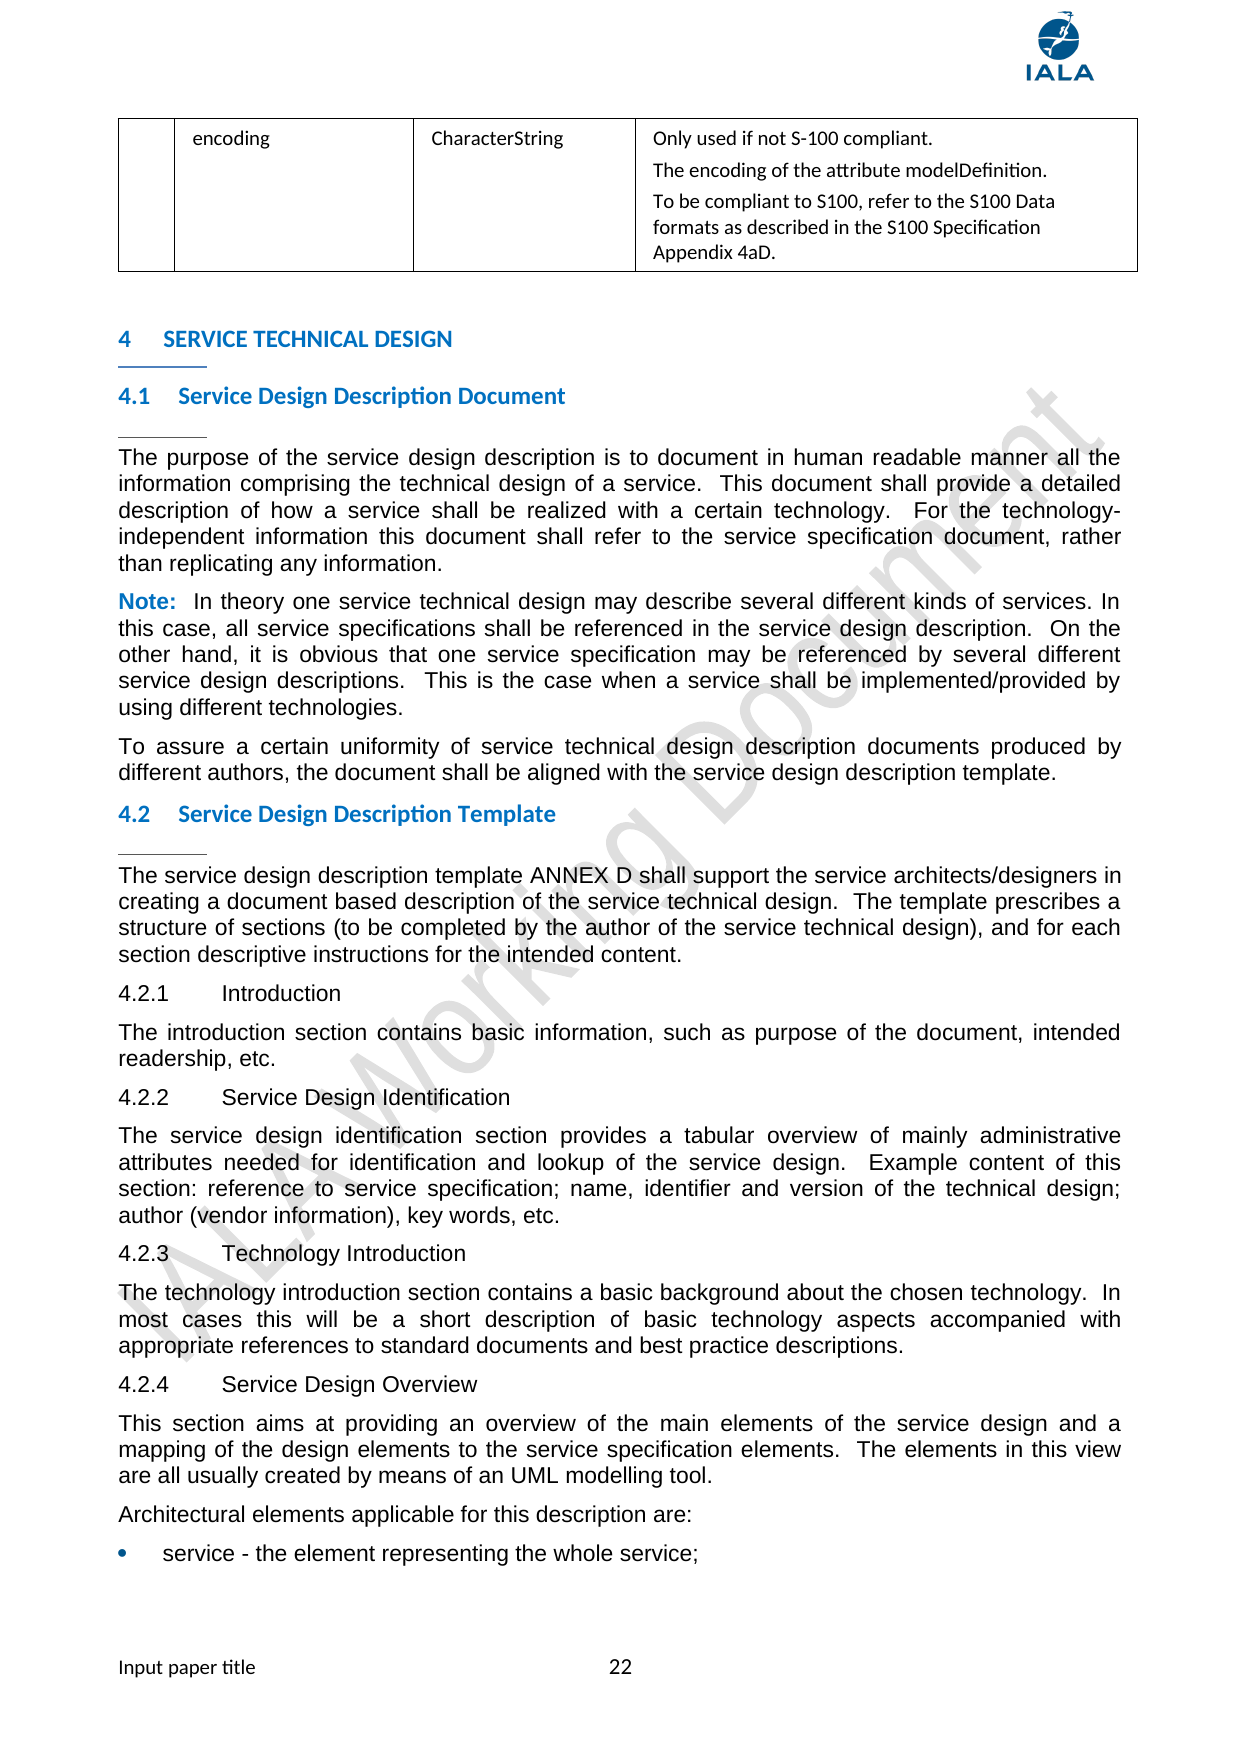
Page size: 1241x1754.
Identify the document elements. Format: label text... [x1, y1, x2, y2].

text Note: In theory one service technical design may describe several different kinds of services. In this case, all service specifications shall be referenced in the service design description. On the other hand, it is obvious that one service specification may be referenced by several different service design descriptions. This is the case when a service shall be implemented/provided by using different technologies. [118, 588, 1122, 720]
subtitle Service Design Overview [118, 1371, 1033, 1397]
text The technology introduction section contains a basic background about the chosen technology. In most cases this will be a short description of basic technology aspects accompanied with appropriate references to standard documents and best practice descriptions. [118, 1279, 1122, 1358]
list service - the element representing the whole service; [118, 1540, 1122, 1566]
subtitle SERVICE TECHNICAL DESIGN [118, 324, 1122, 354]
picture [1011, 3, 1106, 96]
subtitle Service Design Identification [118, 1084, 1033, 1110]
table_cell CharacterString [414, 119, 635, 271]
subtitle Service Design Description Document [118, 380, 1048, 411]
text This section aims at providing an overview of the main elements of the service design and a mapping of the design elements to the service specification elements. The elements in this view are all usually created by means of an UML modelling tool. [118, 1410, 1122, 1489]
subtitle Service Design Description Template [118, 798, 1048, 828]
text To assure a certain uniformity of service technical design description documents produced by different authors, the document shall be aligned with the service design description template. [118, 733, 1122, 785]
text Architectural elements applicable for this description are: [118, 1501, 1122, 1528]
table_cell Only used if not S-100 compliant. The encoding of the attribute modelDefinition. To be compliant to S100, refer to the S100 Data formats as described in the S100 Specification Appendix 4aD. [636, 119, 1137, 271]
subtitle Technology Introduction [118, 1240, 1033, 1267]
text The service design description template ANNEX E shall support the service architects/designers in creating a document based description of the service technical design. The template prescribes a structure of sections (to be completed by the author of the service technical design), and for each section descriptive instructions for the intended content. [118, 862, 1122, 967]
subtitle Introduction [118, 979, 1033, 1006]
table_cell encoding [175, 119, 413, 271]
text The purpose of the service design description is to document in human readable manner all the information comprising the technical design of a service. This document shall provide a detailed description of how a service shall be realized with a certain technology. For the technology-independent information this document shall refer to the service specification document, rather than replicating any information. [118, 444, 1122, 576]
text The service design identification section provides a tabular overview of mainly administrative attributes needed for identification and lookup of the service design. Example content of this section: reference to service specification; name, identifier and version of the technical design; author (vendor information), key words, etc. [118, 1122, 1122, 1228]
text The introduction section contains basic information, such as purpose of the document, intended readership, etc. [118, 1018, 1122, 1071]
